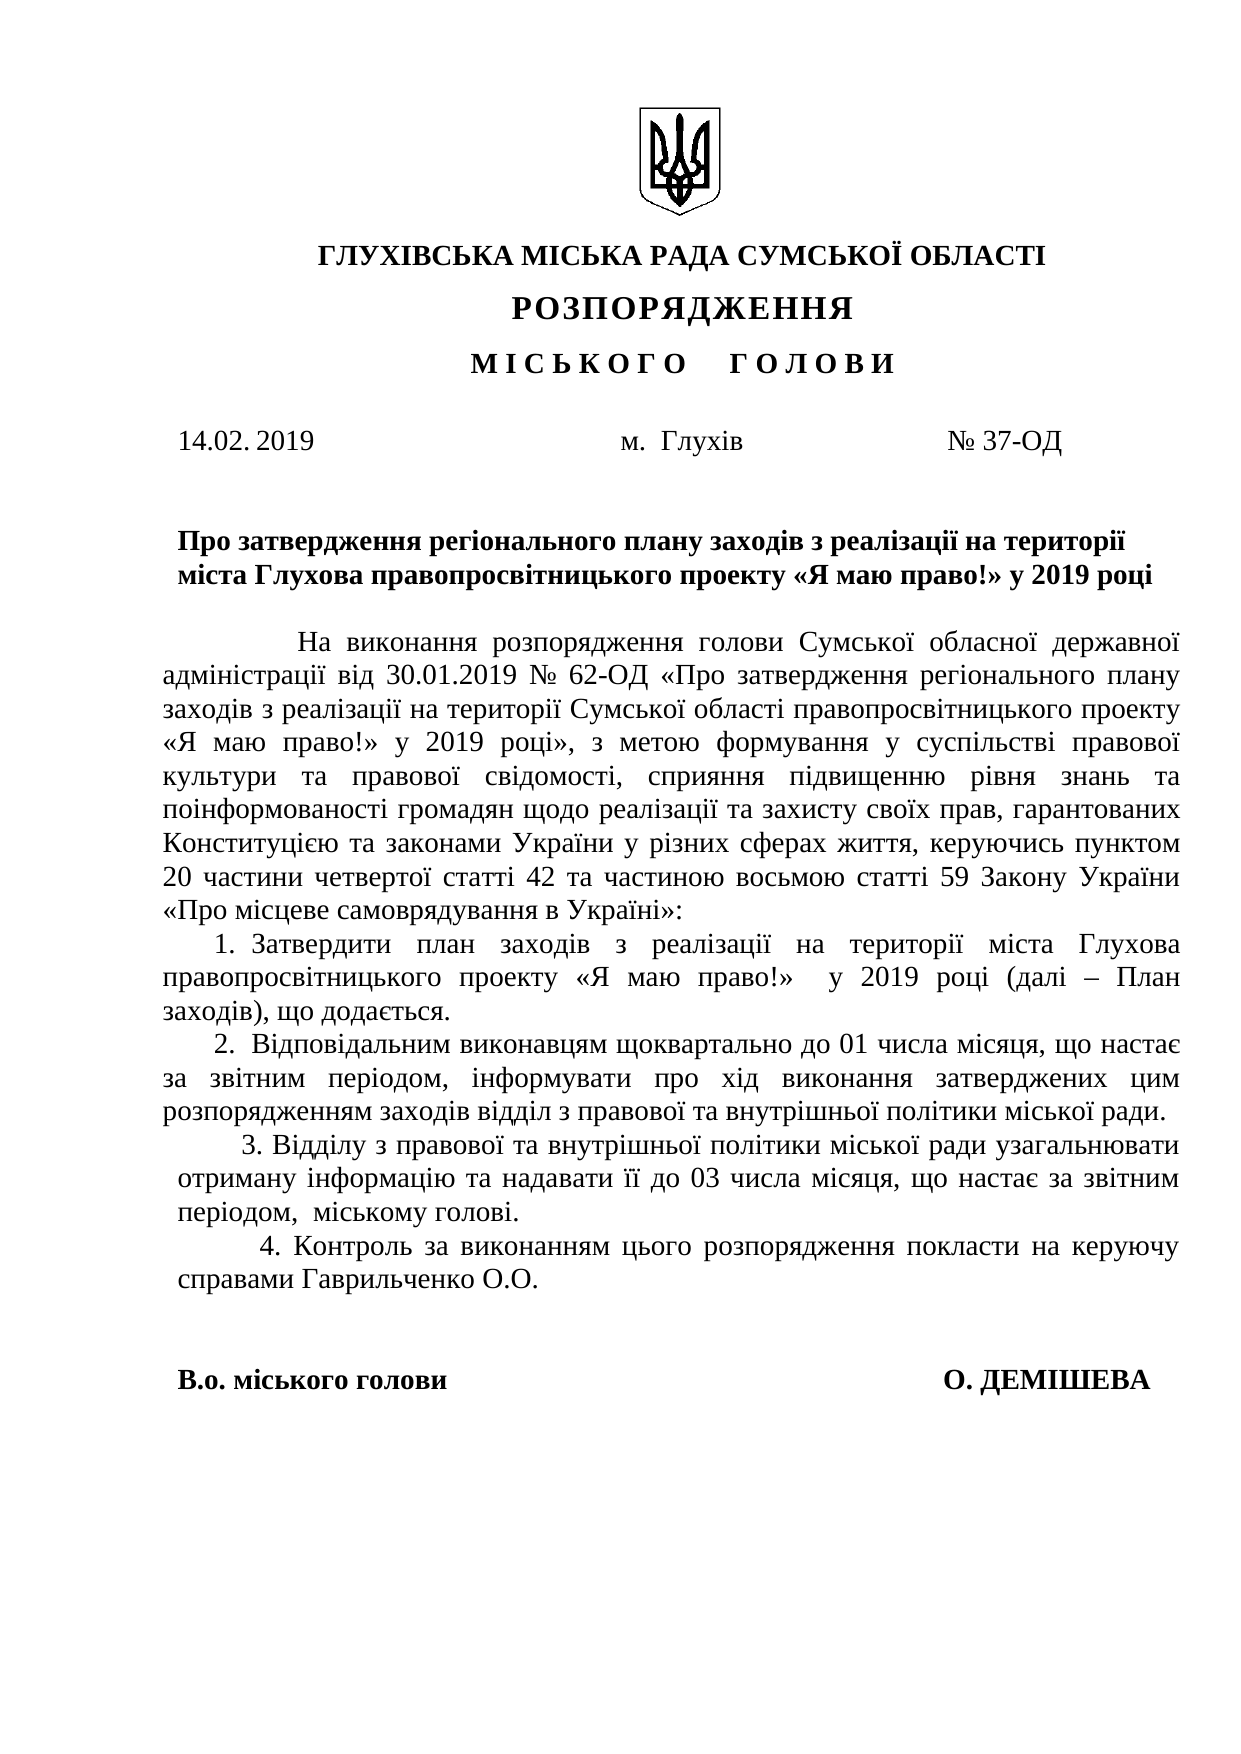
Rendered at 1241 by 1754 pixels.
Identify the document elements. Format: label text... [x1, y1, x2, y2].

text 3. Відділу з правової та внутрішньої політики міської ради узагальнювати отриману інформацію та надавати її до 03 числа місяця, що настає за звітним періодом, міському голові. [177, 1127, 1181, 1228]
text В.о. міського голови О. ДЕМІШЕВА [177, 1362, 1181, 1395]
text 14.02. 2019 м. Глухів № 37-ОД [177, 423, 1181, 456]
text ГЛУХІВСЬКА МІСЬКА РАДА СУМСЬКОЇ ОБЛАСТІ [183, 238, 1181, 272]
text М І С Ь К О Г О Г О Л О В И [183, 346, 1181, 379]
text На виконання розпорядження голови Сумської обласної державної адміністрації від 30.01.2019 № 62-ОД «Про затвердження регіонального плану заходів з реалізації на території Сумської області правопросвітницького проекту «Я маю право!» у 2019 році», з метою формування у суспільстві правової культури та правової свідомості, сприяння підвищенню рівня знань та поінформованості громадян щодо реалізації та захисту своїх прав, гарантованих Конституцією та законами України у різних сферах життя, керуючись пунктом 20 частини четвертої статті 42 та частиною восьмою статті 59 Закону України «Про місцеве самоврядування в Україні»: [162, 624, 1181, 926]
text Про затвердження регіонального плану заходів з реалізації на території міста Глухова правопросвітницького проекту «Я маю право!» у 2019 році [177, 523, 1181, 590]
text 4. Контроль за виконанням цього розпорядження покласти на керуючу справами Гаврильченко О.О. [177, 1228, 1181, 1295]
text РОЗПОРЯДЖЕННЯ [183, 288, 1181, 327]
picture [631, 103, 729, 224]
list Затвердити план заходів з реалізації на території міста Глухова правопросвітницького проекту «Я маю право!» у 2019 році (далі – План заходів), що додається. [162, 926, 1181, 1026]
list Відповідальним виконавцям щоквартально до 01 числа місяця, що настає за звітним періодом, інформувати про хід виконання затверджених цим розпорядженням заходів відділ з правової та внутрішньої політики міської ради. [162, 1026, 1181, 1127]
